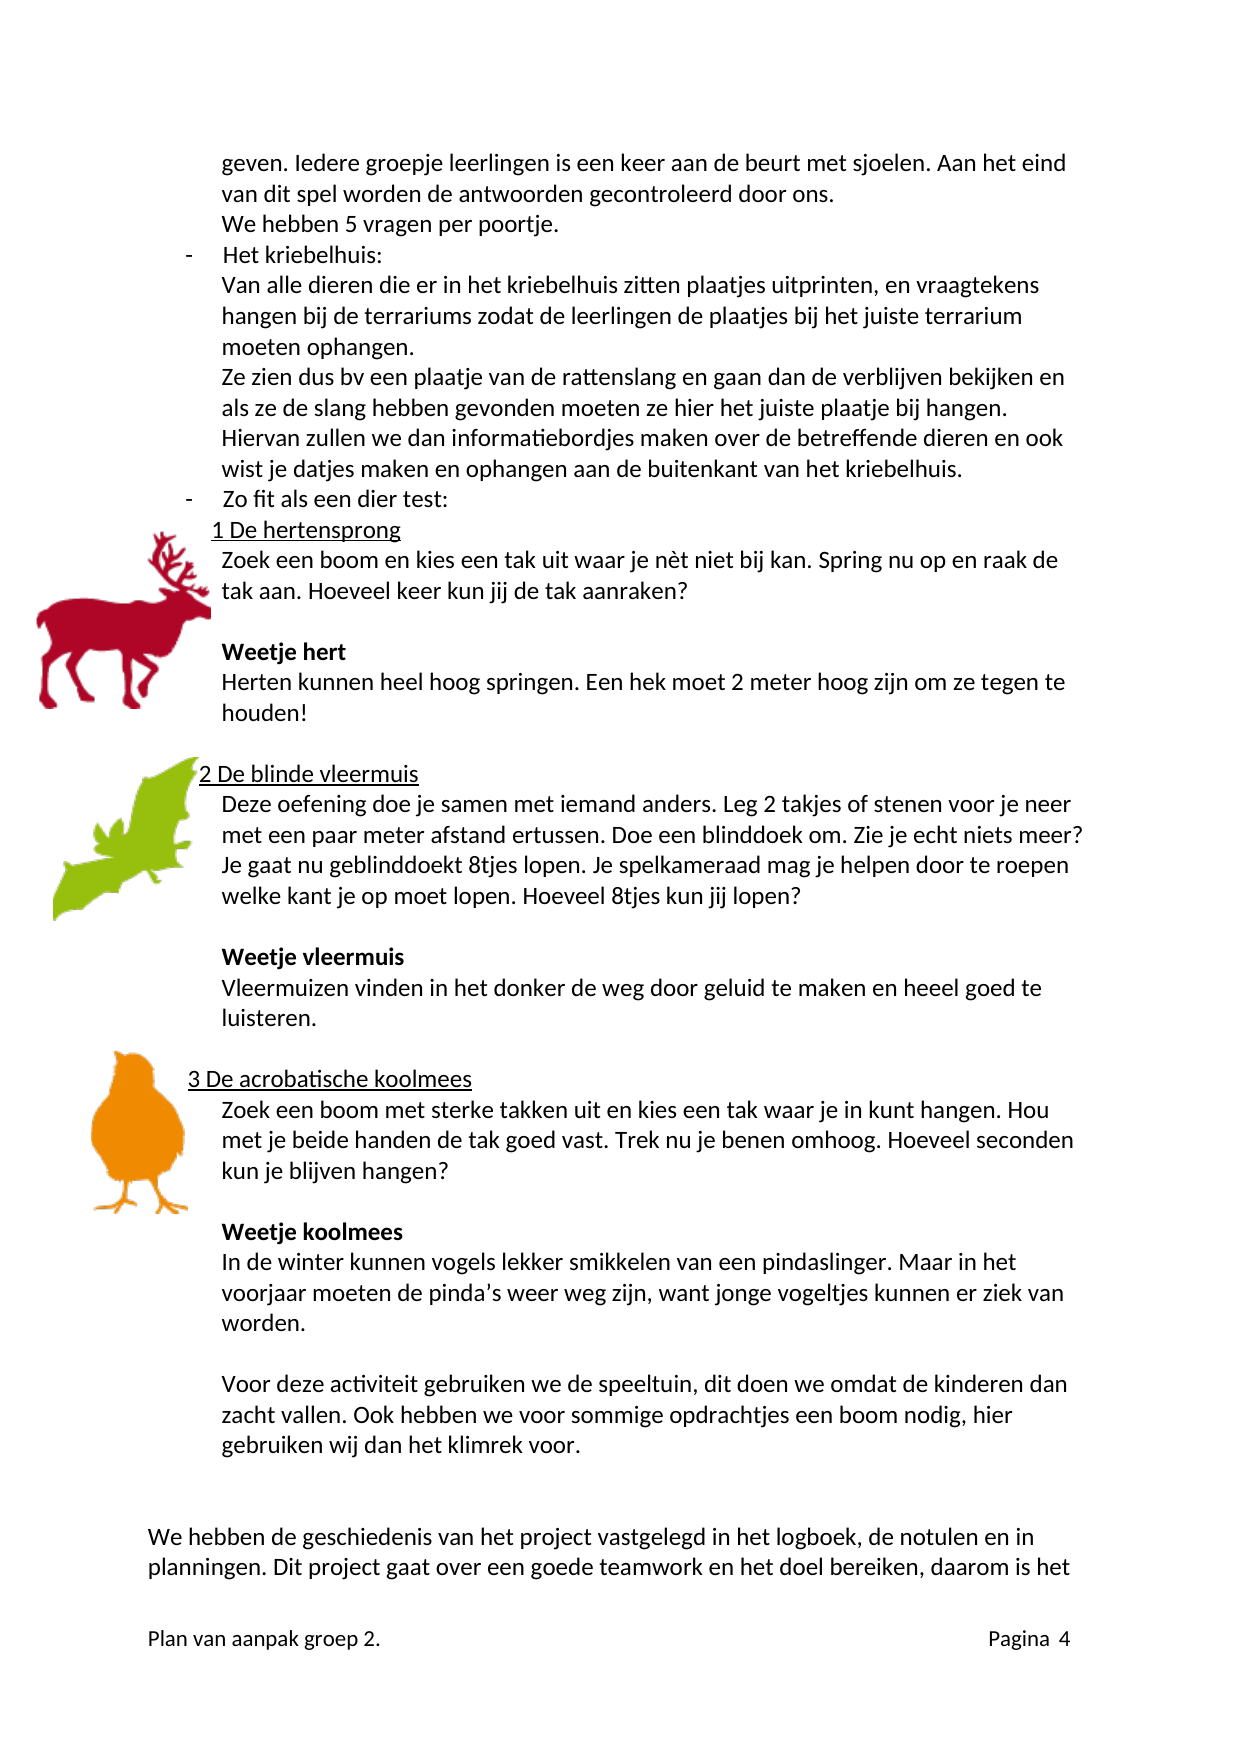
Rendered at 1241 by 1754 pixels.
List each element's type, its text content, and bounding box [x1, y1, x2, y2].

picture [91, 1050, 188, 1214]
text Zoek een boom met sterke takken uit en kies een tak waar je in kunt hangen. Hou met je beide handen de tak goed vast. Trek nu je benen omhoog. Hoeveel seconden kun je blijven hangen? [221, 1094, 1093, 1185]
text Deze oefening doe je samen met iemand anders. Leg 2 takjes of stenen voor je neer met een paar meter afstand ertussen. Doe een blinddoek om. Zie je echt niets meer? Je gaat nu geblinddoekt 8tjes lopen. Je spelkameraad mag je helpen door te roepen welke kant je op moet lopen. Hoeveel 8tjes kun jij lopen? [221, 788, 1093, 911]
text 3 De acrobatische koolmees [188, 1063, 1093, 1094]
picture [35, 530, 211, 709]
list Het kriebelhuis: [185, 239, 1093, 270]
text Ze zien dus bv een plaatje van de rattenslang en gaan dan de verblijven bekijken en als ze de slang hebben gevonden moeten ze hier het juiste plaatje bij hangen. [221, 361, 1093, 422]
text 2 De blinde vleermuis [199, 758, 1093, 788]
text Weetje hert Herten kunnen heel hoog springen. Een hek moet 2 meter hoog zijn om ze tegen te houden! [221, 636, 1093, 727]
text Hiervan zullen we dan informatiebordjes maken over de betreffende dieren en ook wist je datjes maken en ophangen aan de buitenkant van het kriebelhuis. [221, 422, 1093, 483]
text Van alle dieren die er in het kriebelhuis zitten plaatjes uitprinten, en vraagtekens hangen bij de terrariums zodat de leerlingen de plaatjes bij het juiste terrarium moeten ophangen. [221, 270, 1093, 361]
text 1 De hertensprong [148, 514, 1093, 544]
list Zo fit als een dier test: [185, 483, 1093, 514]
picture [53, 757, 199, 921]
text Weetje vleermuis Vleermuizen vinden in het donker de weg door geluid te maken en heeel goed te luisteren. [221, 941, 1093, 1033]
text Weetje koolmees In de winter kunnen vogels lekker smikkelen van een pindaslinger. Maar in het voorjaar moeten de pinda’s weer weg zijn, want jonge vogeltjes kunnen er ziek van worden. [221, 1216, 1093, 1338]
text Zoek een boom en kies een tak uit waar je nèt niet bij kan. Spring nu op en raak de tak aan. Hoeveel keer kun jij de tak aanraken? [221, 544, 1093, 605]
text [148, 1521, 1093, 1582]
text Voor deze activiteit gebruiken we de speeltuin, dit doen we omdat de kinderen dan zacht vallen. Ook hebben we voor sommige opdrachtjes een boom nodig, hier gebruiken wij dan het klimrek voor. [221, 1368, 1093, 1460]
text We hebben 5 vragen per poortje. [221, 209, 1093, 239]
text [221, 148, 1093, 209]
